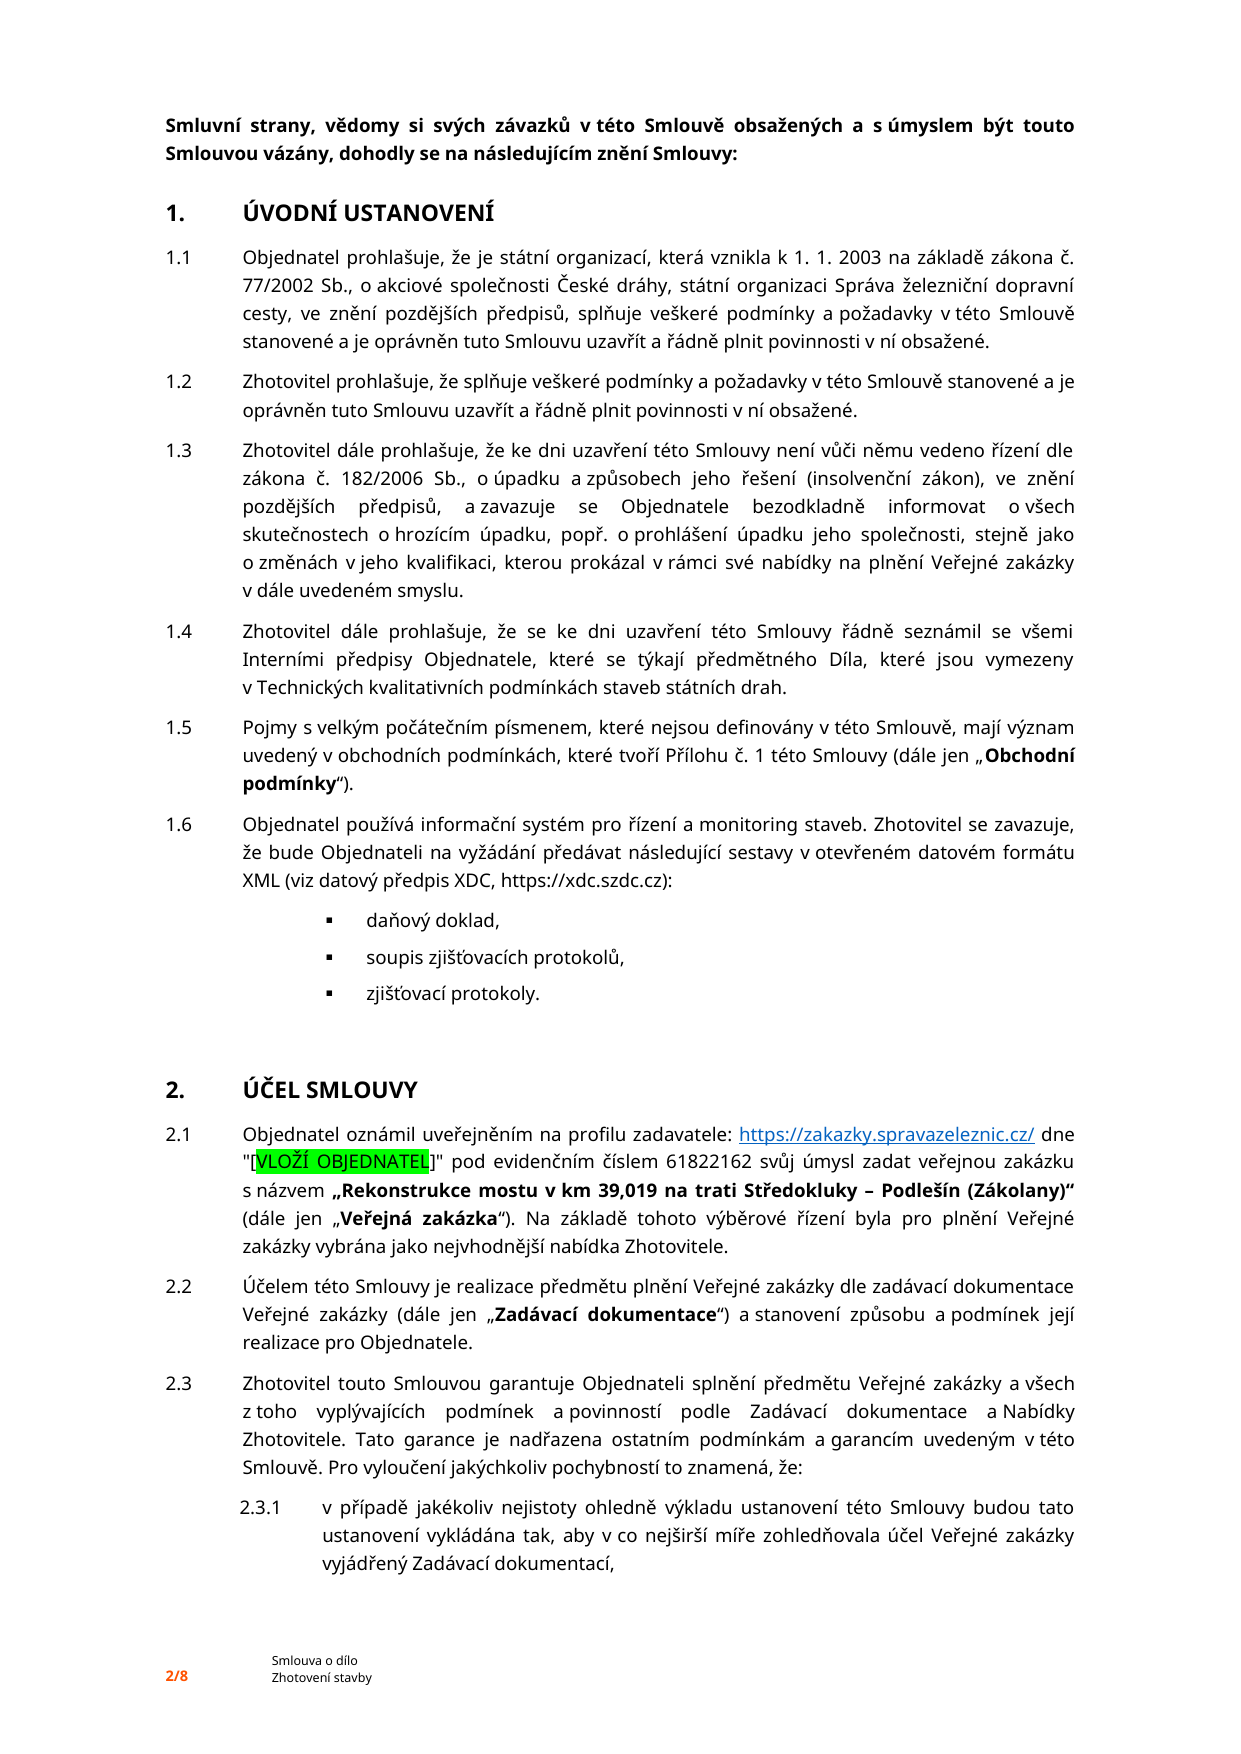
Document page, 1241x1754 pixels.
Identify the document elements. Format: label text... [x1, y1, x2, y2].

text Zhotovitel prohlašuje, že splňuje veškeré podmínky a požadavky v této Smlouvě stanovené a je oprávněn tuto Smlouvu uzavřít a řádně plnit povinnosti v ní obsažené. [165, 369, 1075, 422]
text ÚČEL SMLOUVY [165, 1074, 1075, 1105]
text Zhotovitel touto Smlouvou garantuje Objednateli splnění předmětu Veřejné zakázky a všech z toho vyplývajících podmínek a povinností podle Zadávací dokumentace a Nabídky Zhotovitele. Tato garance je nadřazena ostatním podmínkám a garancím uvedeným v této Smlouvě. Pro vyloučení jakýchkoliv pochybností to znamená, že: [165, 1370, 1075, 1479]
text Objednatel oznámil uveřejněním na profilu zadavatele: https://zakazky.spravazeleznic.cz/ dne "[VLOŽÍ OBJEDNATEL]" pod evidenčním číslem 61822162 svůj úmysl zadat veřejnou zakázku s názvem „Rekonstrukce mostu v km 39,019 na trati Středokluky – Podlešín (Zákolany)“ (dále jen „Veřejná zakázka“). Na základě tohoto výběrové řízení byla pro plnění Veřejné zakázky vybrána jako nejvhodnější nabídka Zhotovitele. [165, 1121, 1075, 1258]
text Smluvní strany, vědomy si svých závazků v této Smlouvě obsažených a s úmyslem být touto Smlouvou vázány, dohodly se na následujícím znění Smlouvy: [165, 112, 1075, 166]
text Zhotovitel dále prohlašuje, že se ke dni uzavření této Smlouvy řádně seznámil se všemi Interními předpisy Objednatele, které se týkají předmětného Díla, které jsou vymezeny v Technických kvalitativních podmínkách staveb státních drah. [165, 618, 1075, 699]
text Účelem této Smlouvy je realizace předmětu plnění Veřejné zakázky dle zadávací dokumentace Veřejné zakázky (dále jen „Zadávací dokumentace“) a stanovení způsobu a podmínek její realizace pro Objednatele. [165, 1273, 1075, 1355]
text ÚVODNÍ USTANOVENÍ [165, 197, 1075, 229]
text zjišťovací protokoly. [325, 980, 1075, 1006]
text Zhotovitel dále prohlašuje, že ke dni uzavření této Smlouvy není vůči němu vedeno řízení dle zákona č. 182/2006 Sb., o úpadku a způsobech jeho řešení (insolvenční zákon), ve znění pozdějších předpisů, a zavazuje se Objednatele bezodkladně informovat o všech skutečnostech o hrozícím úpadku, popř. o prohlášení úpadku jeho společnosti, stejně jako o změnách v jeho kvalifikaci, kterou prokázal v rámci své nabídky na plnění Veřejné zakázky v dále uvedeném smyslu. [165, 437, 1075, 603]
text Objednatel používá informační systém pro řízení a monitoring staveb. Zhotovitel se zavazuje, že bude Objednateli na vyžádání předávat následující sestavy v otevřeném datovém formátu XML (viz datový předpis XDC, https://xdc.szdc.cz): [165, 811, 1075, 893]
text daňový doklad, [325, 908, 1075, 933]
text soupis zjišťovacích protokolů, [325, 944, 1075, 969]
text Objednatel prohlašuje, že je státní organizací, která vznikla k 1. 1. 2003 na základě zákona č. 77/2002 Sb., o akciové společnosti České dráhy, státní organizaci Správa železniční dopravní cesty, ve znění pozdějších předpisů, splňuje veškeré podmínky a požadavky v této Smlouvě stanovené a je oprávněn tuto Smlouvu uzavřít a řádně plnit povinnosti v ní obsažené. [165, 244, 1075, 354]
text Pojmy s velkým počátečním písmenem, které nejsou definovány v této Smlouvě, mají význam uvedený v obchodních podmínkách, které tvoří Přílohu č. 1 této Smlouvy (dále jen „Obchodní podmínky“). [165, 714, 1075, 796]
text v případě jakékoliv nejistoty ohledně výkladu ustanovení této Smlouvy budou tato ustanovení vykládána tak, aby v co nejširší míře zohledňovala účel Veřejné zakázky vyjádřený Zadávací dokumentací, [239, 1494, 1075, 1576]
